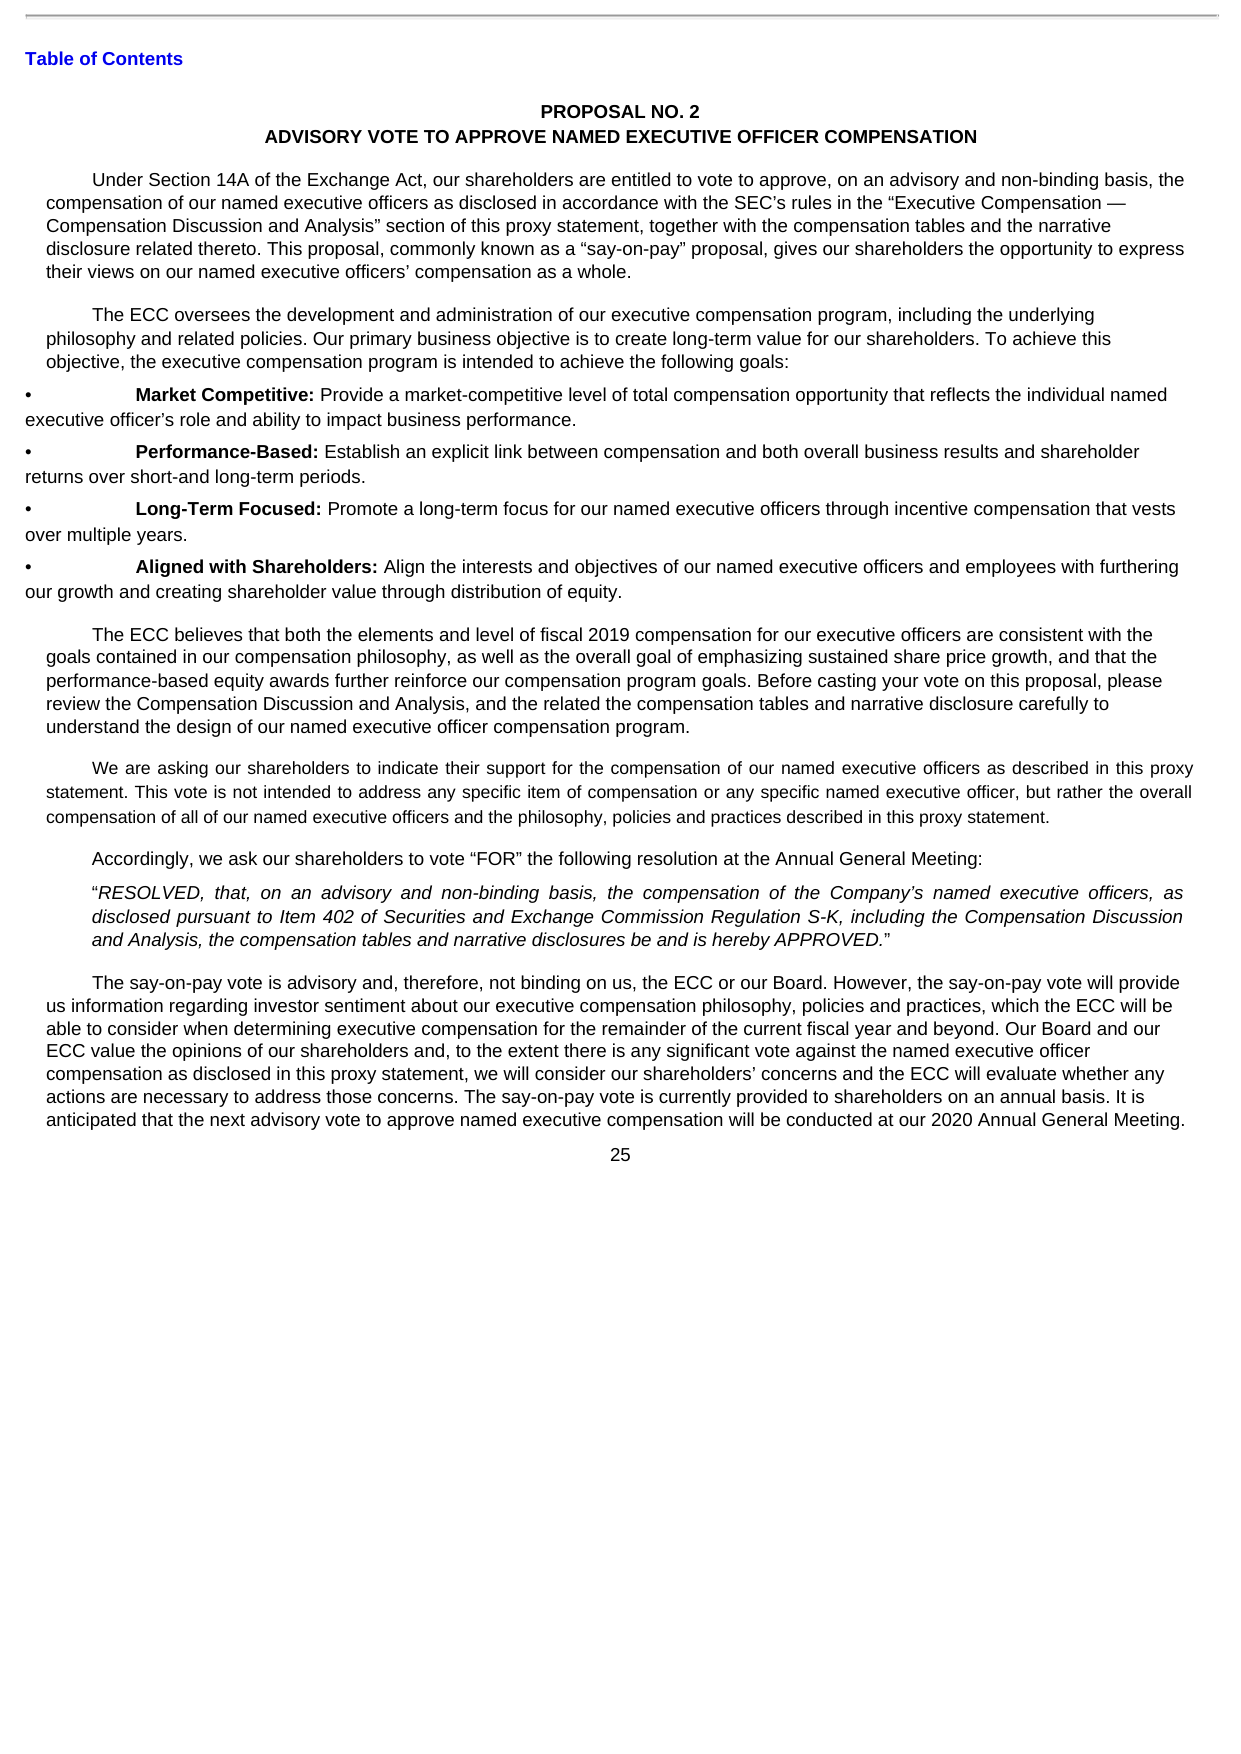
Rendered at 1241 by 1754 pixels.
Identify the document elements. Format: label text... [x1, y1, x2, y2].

text “RESOLVED, that, on an advisory and non-binding basis, the compensation of the Company’s named executive officers, as disclosed pursuant to Item 402 of Securities and Exchange Commission Regulation S-K, including the Compensation Discussion and Analysis, the compensation tables and narrative disclosures be and is hereby APPROVED.” [92, 882, 1184, 951]
text 25 [25, 1144, 1215, 1166]
text ADVISORY VOTE TO APPROVE NAMED EXECUTIVE OFFICER COMPENSATION [25, 126, 1217, 147]
text The ECC believes that both the elements and level of fiscal 2019 compensation for our executive officers are consistent with the goals contained in our compensation philosophy, as well as the overall goal of emphasizing sustained share price growth, and that the performance-based equity awards further reinforce our compensation program goals. Before casting your vote on this proposal, please review the Compensation Discussion and Analysis, and the related the compensation tables and narrative disclosure carefully to understand the design of our named executive officer compensation program. [46, 623, 1186, 737]
text The ECC oversees the development and administration of our executive compensation program, including the underlying philosophy and related policies. Our primary business objective is to create long-term value for our shareholders. To achieve this objective, the executive compensation program is intended to achieve the following goals: [46, 304, 1180, 373]
text We are asking our shareholders to indicate their support for the compensation of our named executive officers as described in this proxy statement. This vote is not intended to address any specific item of compensation or any specific named executive officer, but rather the overall compensation of all of our named executive officers and the philosophy, policies and practices described in this proxy statement. [46, 758, 1194, 827]
text Under Section 14A of the Exchange Act, our shareholders are entitled to vote to approve, on an advisory and non-binding basis, the compensation of our named executive officers as disclosed in accordance with the SEC’s rules in the “Executive Compensation — Compensation Discussion and Analysis” section of this proxy statement, together with the compensation tables and the narrative disclosure related thereto. This proposal, commonly known as a “say-on-pay” proposal, gives our shareholders the opportunity to express their views on our named executive officers’ compensation as a whole. [46, 169, 1190, 283]
list Market Competitive: Provide a market-competitive level of total compensation opportunity that reflects the individual named executive officer’s role and ability to impact business performance. [25, 383, 1194, 430]
list Performance-Based: Establish an explicit link between compensation and both overall business results and shareholder returns over short-and long-term periods. [25, 441, 1194, 488]
text The say-on-pay vote is advisory and, therefore, not binding on us, the ECC or our Board. However, the say-on-pay vote will provide us information regarding investor sentiment about our executive compensation philosophy, policies and practices, which the ECC will be able to consider when determining executive compensation for the remainder of the current fiscal year and beyond. Our Board and our ECC value the opinions of our shareholders and, to the extent there is any significant vote against the named executive officer compensation as disclosed in this proxy statement, we will consider our shareholders’ concerns and the ECC will evaluate whether any actions are necessary to address those concerns. The say-on-pay vote is currently provided to shareholders on an annual basis. It is anticipated that the next advisory vote to approve named executive compensation will be conducted at our 2020 Annual General Meeting. [46, 972, 1188, 1130]
text Accordingly, we ask our shareholders to vote “FOR” the following resolution at the Annual General Meeting: [92, 848, 1194, 870]
text PROPOSAL NO. 2 [25, 101, 1215, 123]
text Table of Contents [25, 48, 1194, 69]
list Aligned with Shareholders: Align the interests and objectives of our named executive officers and employees with furthering our growth and creating shareholder value through distribution of equity. [25, 556, 1194, 602]
list Long-Term Focused: Promote a long-term focus for our named executive officers through incentive compensation that vests over multiple years. [25, 498, 1194, 545]
picture [23, 14, 1220, 21]
